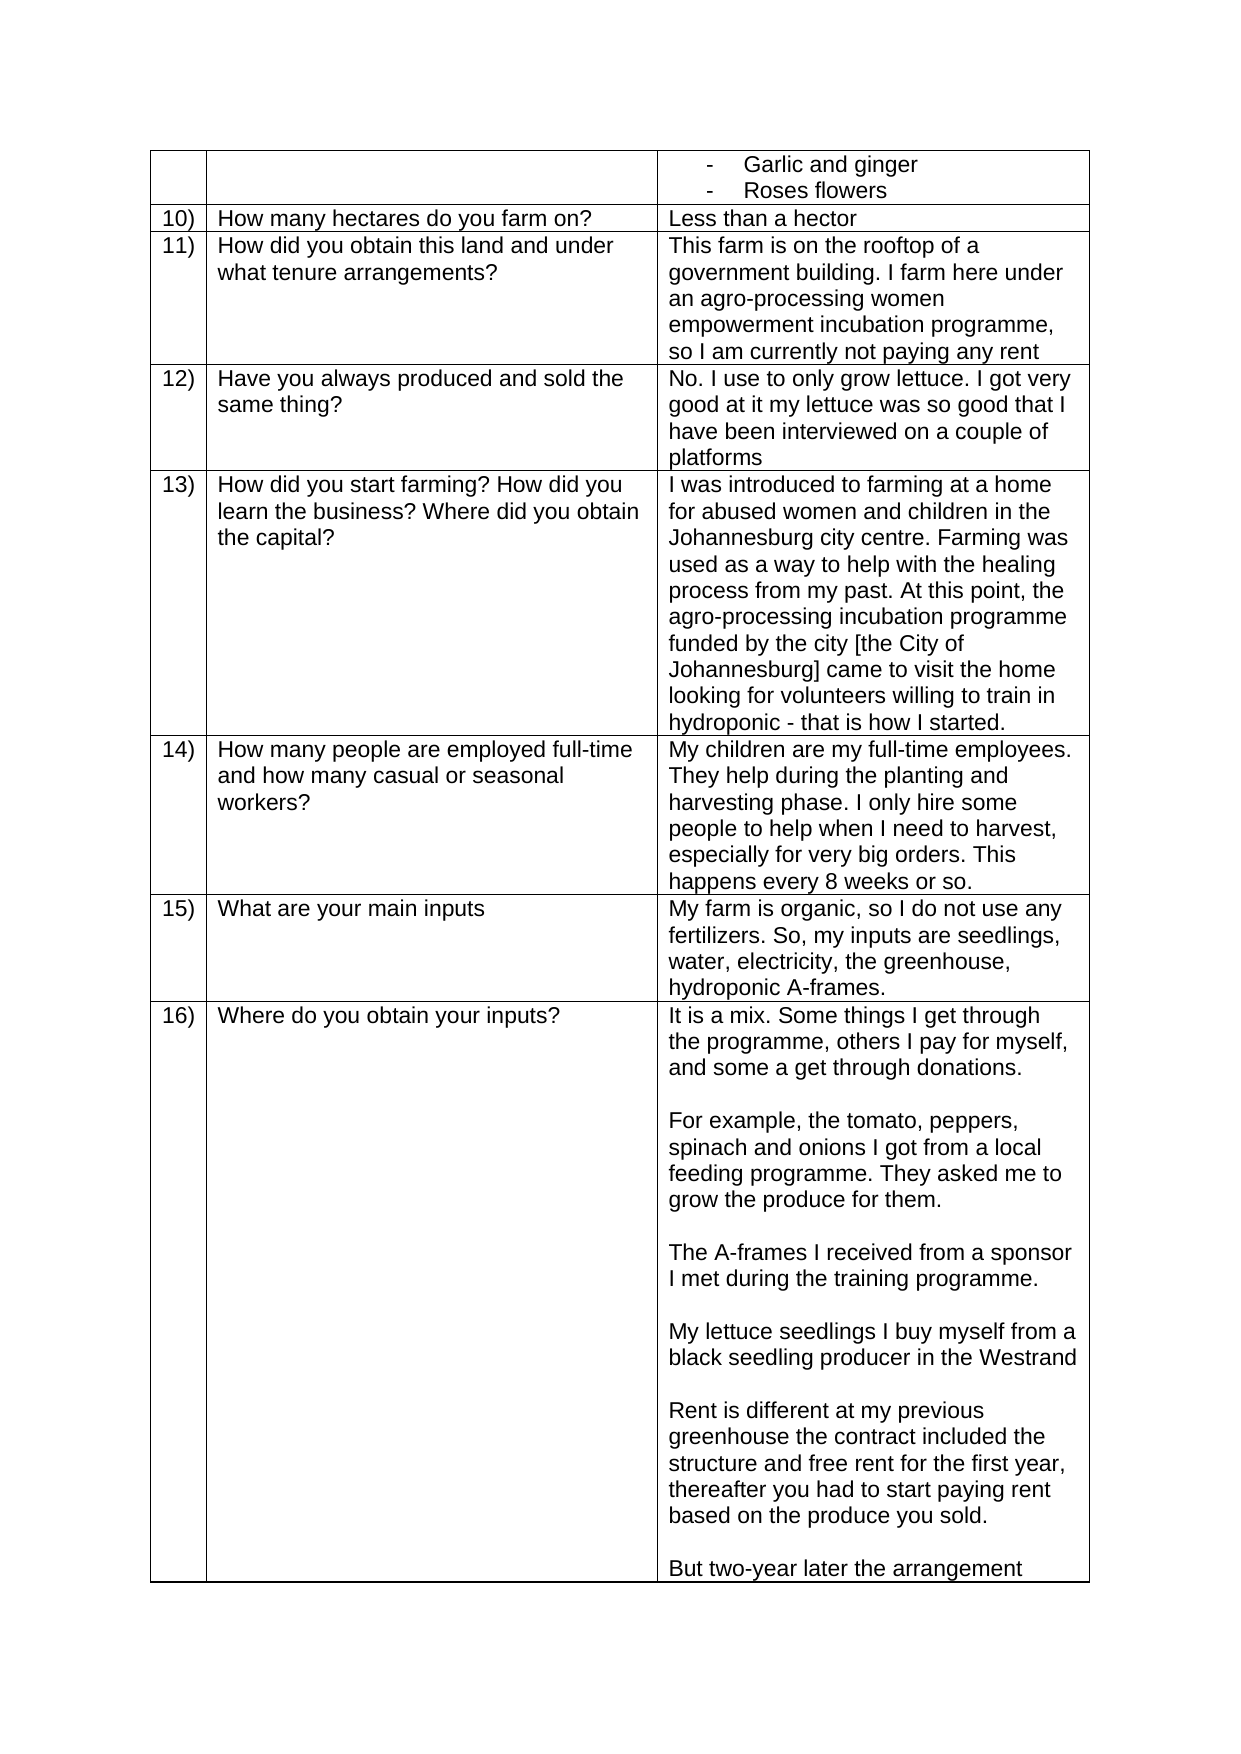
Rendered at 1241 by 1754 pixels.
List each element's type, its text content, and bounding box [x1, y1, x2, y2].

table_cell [658, 1002, 1089, 1581]
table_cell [207, 151, 657, 204]
table_cell 14) [151, 736, 206, 894]
table_cell 16) [151, 1002, 206, 1581]
table_cell 11) [151, 232, 206, 364]
table_cell This farm is on the rooftop of a government building. I farm here under an agro-processing women empowerment incubation programme, so I am currently not paying any rent [658, 232, 1089, 364]
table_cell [207, 1002, 657, 1581]
table_cell How did you obtain this land and under what tenure arrangements? [207, 232, 657, 364]
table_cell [658, 151, 1089, 204]
table_cell 15) [151, 895, 206, 1001]
table_cell No. I use to only grow lettuce. I got very good at it my lettuce was so good that I have been interviewed on a couple of platforms [658, 365, 1089, 470]
table_cell Have you always produced and sold the same thing? [207, 365, 657, 470]
table_cell What are your main inputs [207, 895, 657, 1001]
table_cell 10) [151, 205, 206, 231]
table_cell 9) [151, 151, 206, 204]
table_cell I was introduced to farming at a home for abused women and children in the Johannesburg city centre. Farming was used as a way to help with the healing process from my past. At this point, the agro-processing incubation programme funded by the city [the City of Johannesburg] came to visit the home looking for volunteers willing to train in hydroponic - that is how I started. [658, 471, 1089, 735]
table_cell 13) [151, 471, 206, 735]
table_cell My children are my full-time employees. They help during the planting and harvesting phase. I only hire some people to help when I need to harvest, especially for very big orders. This happens every 8 weeks or so. [658, 736, 1089, 894]
table_cell My farm is organic, so I do not use any fertilizers. So, my inputs are seedlings, water, electricity, the greenhouse, hydroponic A-frames. [658, 895, 1089, 1001]
table_cell How many hectares do you farm on? [207, 205, 657, 231]
table_cell Less than a hector [658, 205, 1089, 231]
table_cell How did you start farming? How did you learn the business? Where did you obtain the capital? [207, 471, 657, 735]
table_cell 12) [151, 365, 206, 470]
table_cell How many people are employed full-time and how many casual or seasonal workers? [207, 736, 657, 894]
